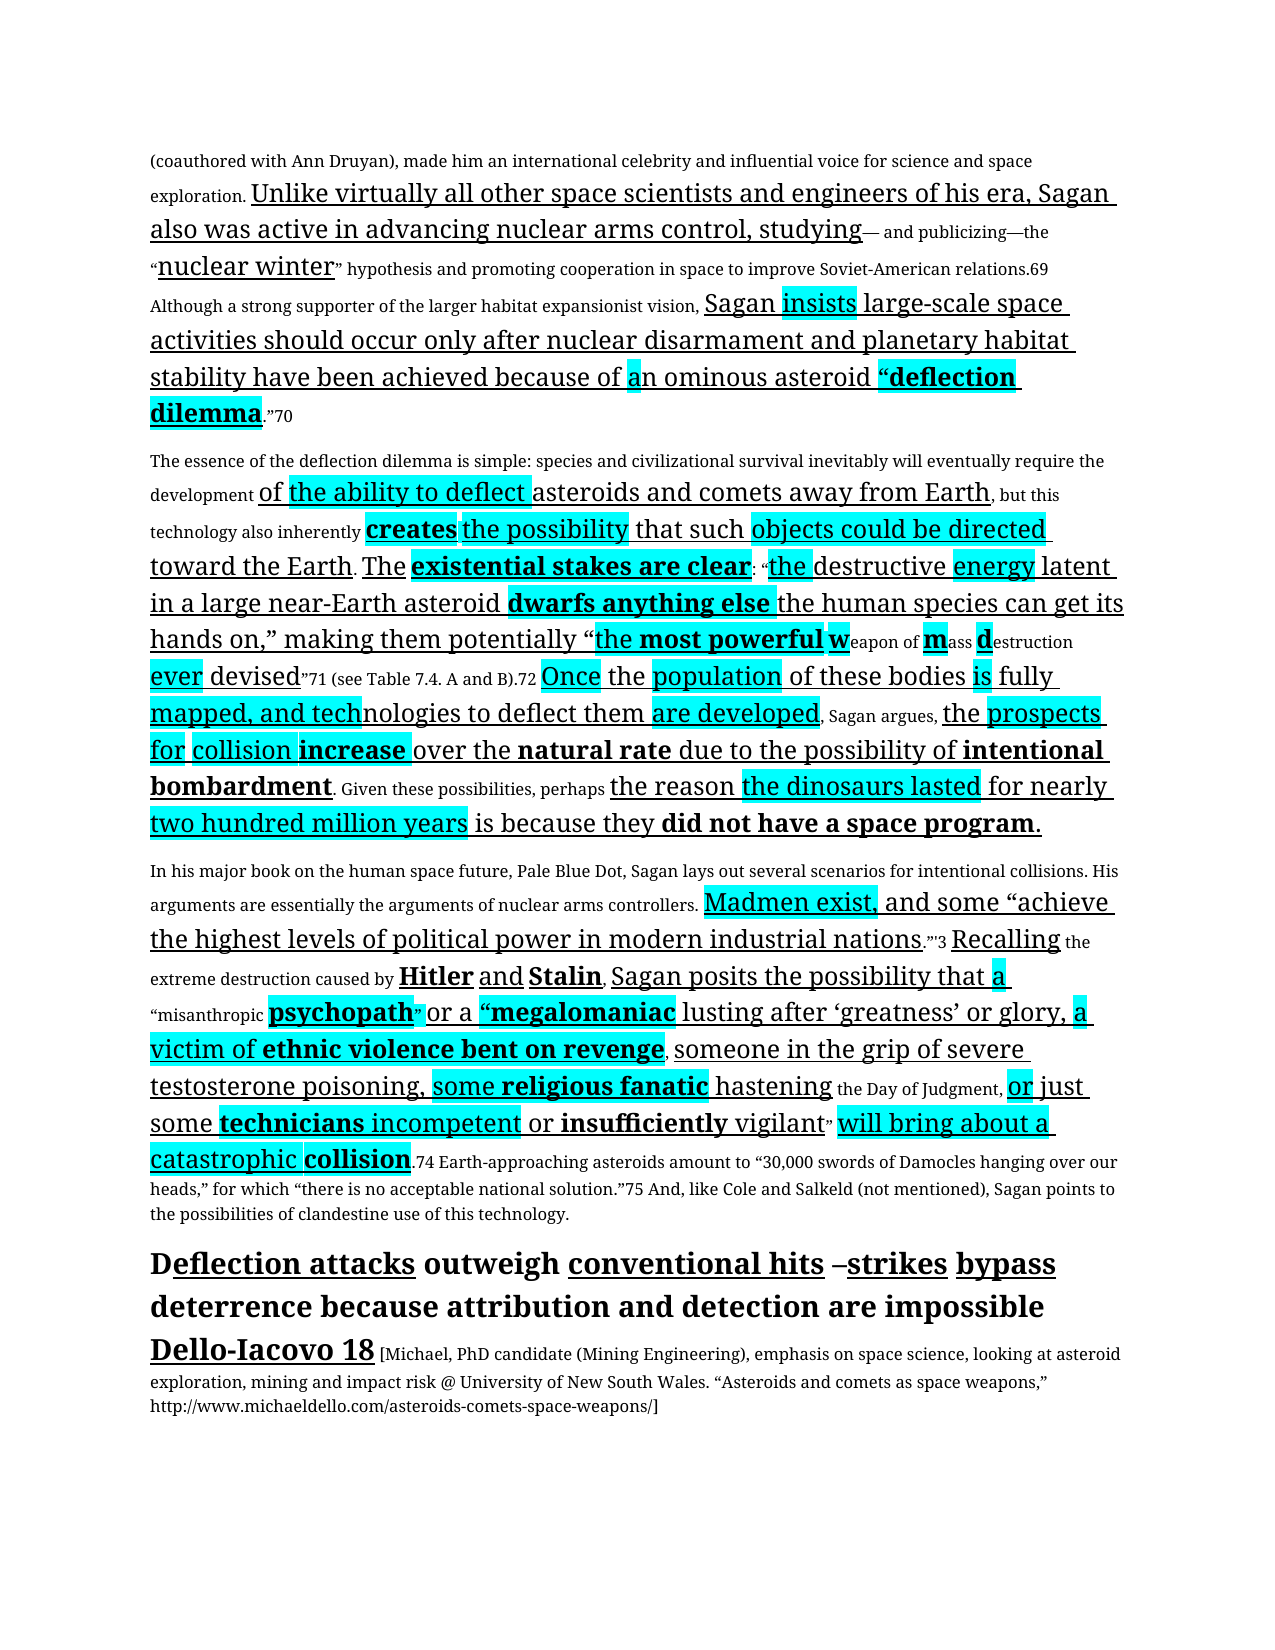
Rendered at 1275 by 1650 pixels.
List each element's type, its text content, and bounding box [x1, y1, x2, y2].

text Dello-Iacovo 18 [Michael, PhD candidate (Mining Engineering), emphasis on space science, looking at asteroid exploration, mining and impact risk @ University of New South Wales. “Asteroids and comets as space weapons,” http://www.michaeldello.com/asteroids-comets-space-weapons/] [150, 1329, 1125, 1418]
text The essence of the deflection dilemma is simple: species and civilizational survival inevitably will eventually require the development of the ability to deflect asteroids and comets away from Earth, but this technology also inherently creates the possibility that such objects could be directed toward the Earth. The existential stakes are clear: “the destructive energy latent in a large near-Earth asteroid dwarfs anything else the human species can get its hands on,” making them potentially “the most powerful weapon of mass destruction ever devised”71 (see Table 7.4. A and B).72 Once the population of these bodies is fully mapped, and technologies to deflect them are developed, Sagan argues, the prospects for collision increase over the natural rate due to the possibility of intentional bombardment. Given these possibilities, perhaps the reason the dinosaurs lasted for nearly two hundred million years is because they did not have a space program. [150, 449, 1125, 840]
subtitle Deflection attacks outweigh conventional hits –strikes bypass deterrence because attribution and detection are impossible [150, 1243, 1125, 1326]
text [150, 150, 1125, 430]
text In his major book on the human space future, Pale Blue Dot, Sagan lays out several scenarios for intentional collisions. His arguments are essentially the arguments of nuclear arms controllers. Madmen exist, and some “achieve the highest levels of political power in modern industrial nations.”'3 Recalling the extreme destruction caused by Hitler and Stalin, Sagan posits the possibility that a “misanthropic psychopath” or a “megalomaniac lusting after ‘greatness’ or glory, a victim of ethnic violence bent on revenge, someone in the grip of severe testosterone poisoning, some religious fanatic hastening the Day of Judgment, or just some technicians incompetent or insufficiently vigilant” will bring about a catastrophic collision.74 Earth-approaching asteroids amount to “30,000 swords of Damocles hanging over our heads,” for which “there is no acceptable national solution.”75 And, like Cole and Salkeld (not mentioned), Sagan points to the possibilities of clandestine use of this technology. [150, 859, 1125, 1225]
